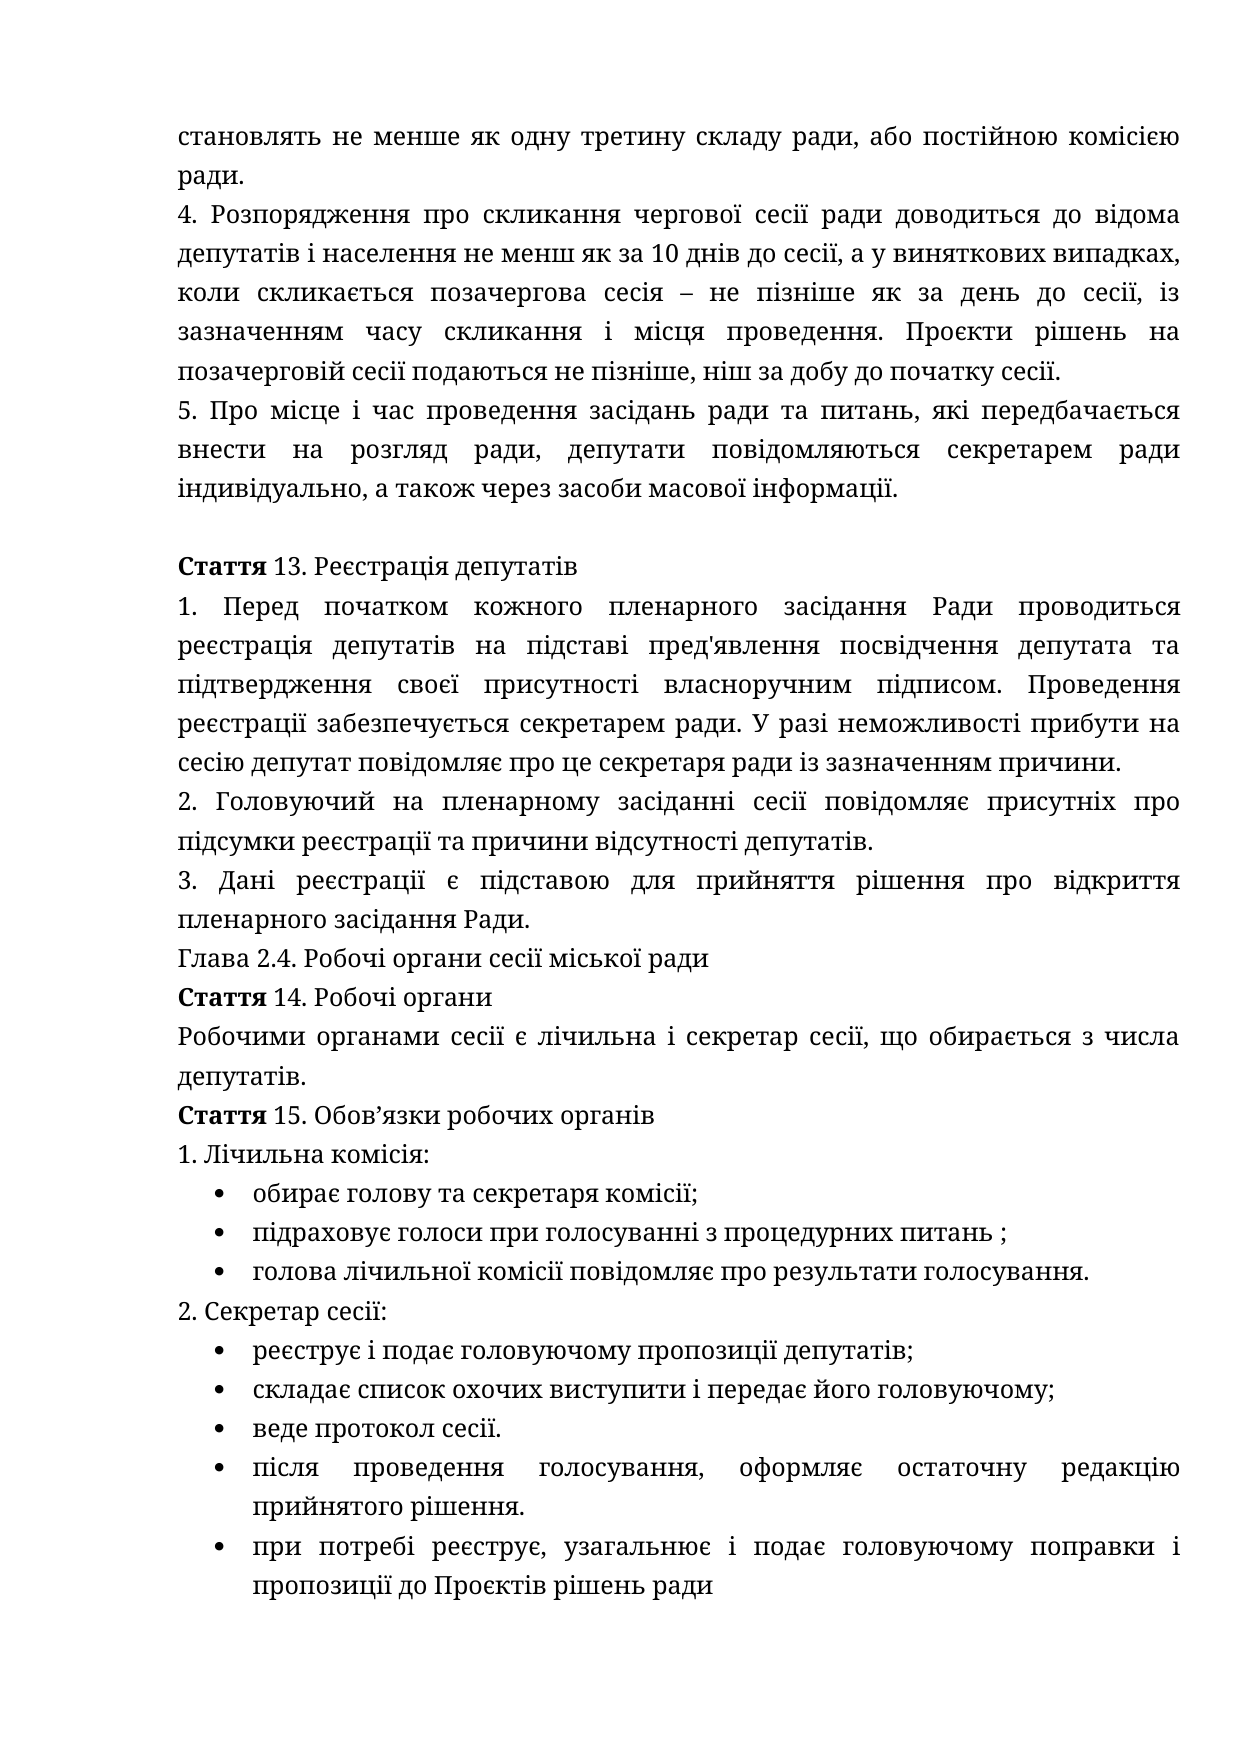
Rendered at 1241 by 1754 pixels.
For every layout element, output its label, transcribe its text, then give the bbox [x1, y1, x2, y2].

text 1. Лічильна комісія: [177, 1136, 1181, 1171]
text 3. Дані реєстрації є підставою для прийняття рішення про відкриття пленарного засідання Ради. [177, 862, 1181, 936]
text 5. Про місце і час проведення засідань ради та питань, які передбачається внести на розгляд ради, депутати повідомляються секретарем ради індивідуально, а також через засоби масової інформації. [177, 392, 1181, 505]
list складає список охочих виступити і передає його головуючому; [215, 1371, 1181, 1406]
text Робочими органами сесії є лічильна і секретар сесії, що обирається з числа депутатів. [177, 1019, 1181, 1092]
text 1. Перед початком кожного пленарного засідання Ради проводиться реєстрація депутатів на підставі пред'явлення посвідчення депутата та підтвердження своєї присутності власноручним підписом. Проведення реєстрації забезпечується секретарем ради. У разі неможливості прибути на сесію депутат повідомляє про це секретаря ради із зазначенням причини. [177, 588, 1181, 779]
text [177, 118, 1181, 191]
text Стаття 15. Обов’язки робочих органів [177, 1097, 1181, 1131]
text Глава 2.4. Робочі органи сесії міської ради [177, 941, 1181, 975]
list при потребі реєструє, узагальнює і подає головуючому поправки і пропозиції до Проєктів рішень ради [215, 1528, 1181, 1601]
list після проведення голосування, оформляє остаточну редакцію прийнятого рішення. [215, 1450, 1181, 1523]
list веде протокол сесії. [215, 1411, 1181, 1445]
text 4. Розпорядження про скликання чергової сесії ради доводиться до відома депутатів і населення не менш як за 10 днів до сесії, а у виняткових випадках, коли скликається позачергова сесія – не пізніше як за день до сесії, із зазначенням часу скликання і місця проведення. Проєкти рішень на позачерговій сесії подаються не пізніше, ніш за добу до початку сесії. [177, 196, 1181, 387]
list реєструє і подає головуючому пропозиції депутатів; [215, 1332, 1181, 1366]
text 2. Секретар сесії: [177, 1293, 1181, 1327]
list обирає голову та секретаря комісії; [215, 1176, 1181, 1210]
text 2. Головуючий на пленарному засіданні сесії повідомляє присутніх про підсумки реєстрації та причини відсутності депутатів. [177, 784, 1181, 857]
text Стаття 13. Реєстрація депутатів [177, 549, 1181, 583]
text Стаття 14. Робочі органи [177, 980, 1181, 1014]
list голова лічильної комісії повідомляє про результати голосування. [215, 1254, 1181, 1288]
list підраховує голоси при голосуванні з процедурних питань ; [215, 1215, 1181, 1249]
